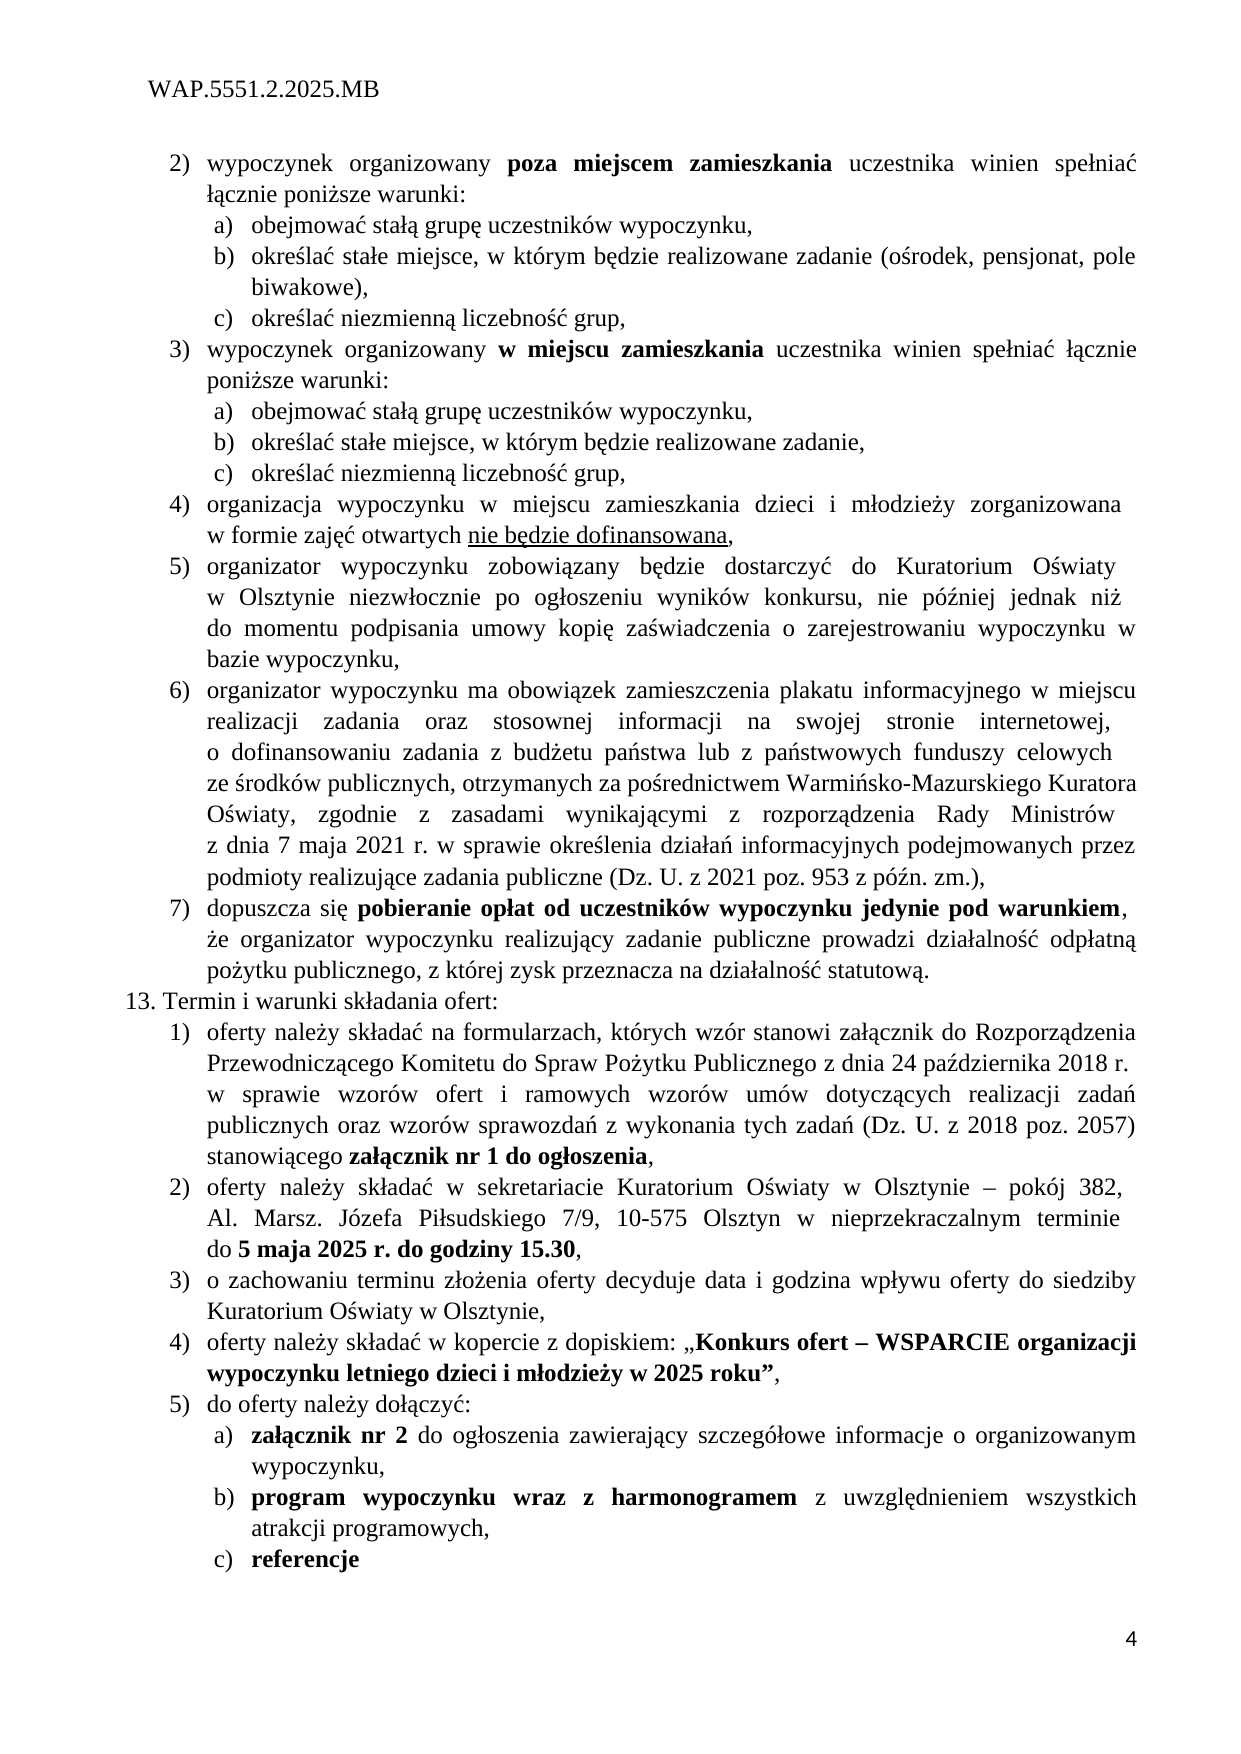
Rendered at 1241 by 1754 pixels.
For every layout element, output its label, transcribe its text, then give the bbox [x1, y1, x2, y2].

list organizator wypoczynku ma obowiązek zamieszczenia plakatu informacyjnego w miejscu realizacji zadania oraz stosownej informacji na swojej stronie internetowej, o dofinansowaniu zadania z budżetu państwa lub z państwowych funduszy celowych ze środków publicznych, otrzymanych za pośrednictwem Warmińsko-Mazurskiego Kuratora Oświaty, zgodnie z zasadami wynikającymi z rozporządzenia Rady Ministrów z dnia 7 maja 2021 r. w sprawie określenia działań informacyjnych podejmowanych przez podmioty realizujące zadania publiczne (Dz. U. z 2021 poz. 953 z późn. zm.), [169, 675, 1137, 890]
list wypoczynek organizowany poza miejscem zamieszkania uczestnika winien spełniać łącznie poniższe warunki: [169, 148, 1137, 207]
list załącznik nr 2 do ogłoszenia zawierający szczegółowe informacje o organizowanym wypoczynku, [213, 1420, 1137, 1480]
list określać stałe miejsce, w którym będzie realizowane zadanie (ośrodek, pensjonat, pole biwakowe), [213, 241, 1137, 301]
list określać niezmienną liczebność grup, [213, 303, 1137, 332]
list do oferty należy dołączyć: [169, 1389, 1137, 1418]
list określać niezmienną liczebność grup, [213, 458, 1137, 487]
list obejmować stałą grupę uczestników wypoczynku, [213, 396, 1137, 425]
list oferty należy składać na formularzach, których wzór stanowi załącznik do Rozporządzenia Przewodniczącego Komitetu do Spraw Pożytku Publicznego z dnia 24 października 2018 r. w sprawie wzorów ofert i ramowych wzorów umów dotyczących realizacji zadań publicznych oraz wzorów sprawozdań z wykonania tych zadań (Dz. U. z 2018 poz. 2057) stanowiącego załącznik nr 1 do ogłoszenia, [169, 1017, 1137, 1170]
list wypoczynek organizowany w miejscu zamieszkania uczestnika winien spełniać łącznie poniższe warunki: [169, 334, 1137, 394]
list o zachowaniu terminu złożenia oferty decyduje data i godzina wpływu oferty do siedziby Kuratorium Oświaty w Olsztynie, [169, 1265, 1137, 1325]
list oferty należy składać w kopercie z dopiskiem: „Konkurs ofert – WSPARCIE organizacji wypoczynku letniego dzieci i młodzieży w 2025 roku”, [169, 1327, 1137, 1387]
list obejmować stałą grupę uczestników wypoczynku, [213, 210, 1137, 238]
list referencje [213, 1544, 1137, 1573]
list dopuszcza się pobieranie opłat od uczestników wypoczynku jedynie pod warunkiem, że organizator wypoczynku realizujący zadanie publiczne prowadzi działalność odpłatną pożytku publicznego, z której zysk przeznacza na działalność statutową. [169, 893, 1137, 983]
list organizator wypoczynku zobowiązany będzie dostarczyć do Kuratorium Oświaty w Olsztynie niezwłocznie po ogłoszeniu wyników konkursu, nie później jednak niż do momentu podpisania umowy kopię zaświadczenia o zarejestrowaniu wypoczynku w bazie wypoczynku, [169, 551, 1137, 673]
list określać stałe miejsce, w którym będzie realizowane zadanie, [213, 427, 1137, 456]
list organizacja wypoczynku w miejscu zamieszkania dzieci i młodzieży zorganizowana w formie zajęć otwartych nie będzie dofinansowana, [169, 489, 1137, 549]
list program wypoczynku wraz z harmonogramem z uwzględnieniem wszystkich atrakcji programowych, [213, 1482, 1137, 1542]
list Termin i warunki składania ofert: [125, 986, 1137, 1014]
list oferty należy składać w sekretariacie Kuratorium Oświaty w Olsztynie – pokój 382, Al. Marsz. Józefa Piłsudskiego 7/9, 10-575 Olsztyn w nieprzekraczalnym terminie do 5 maja 2025 r. do godziny 15.30, [169, 1172, 1137, 1263]
